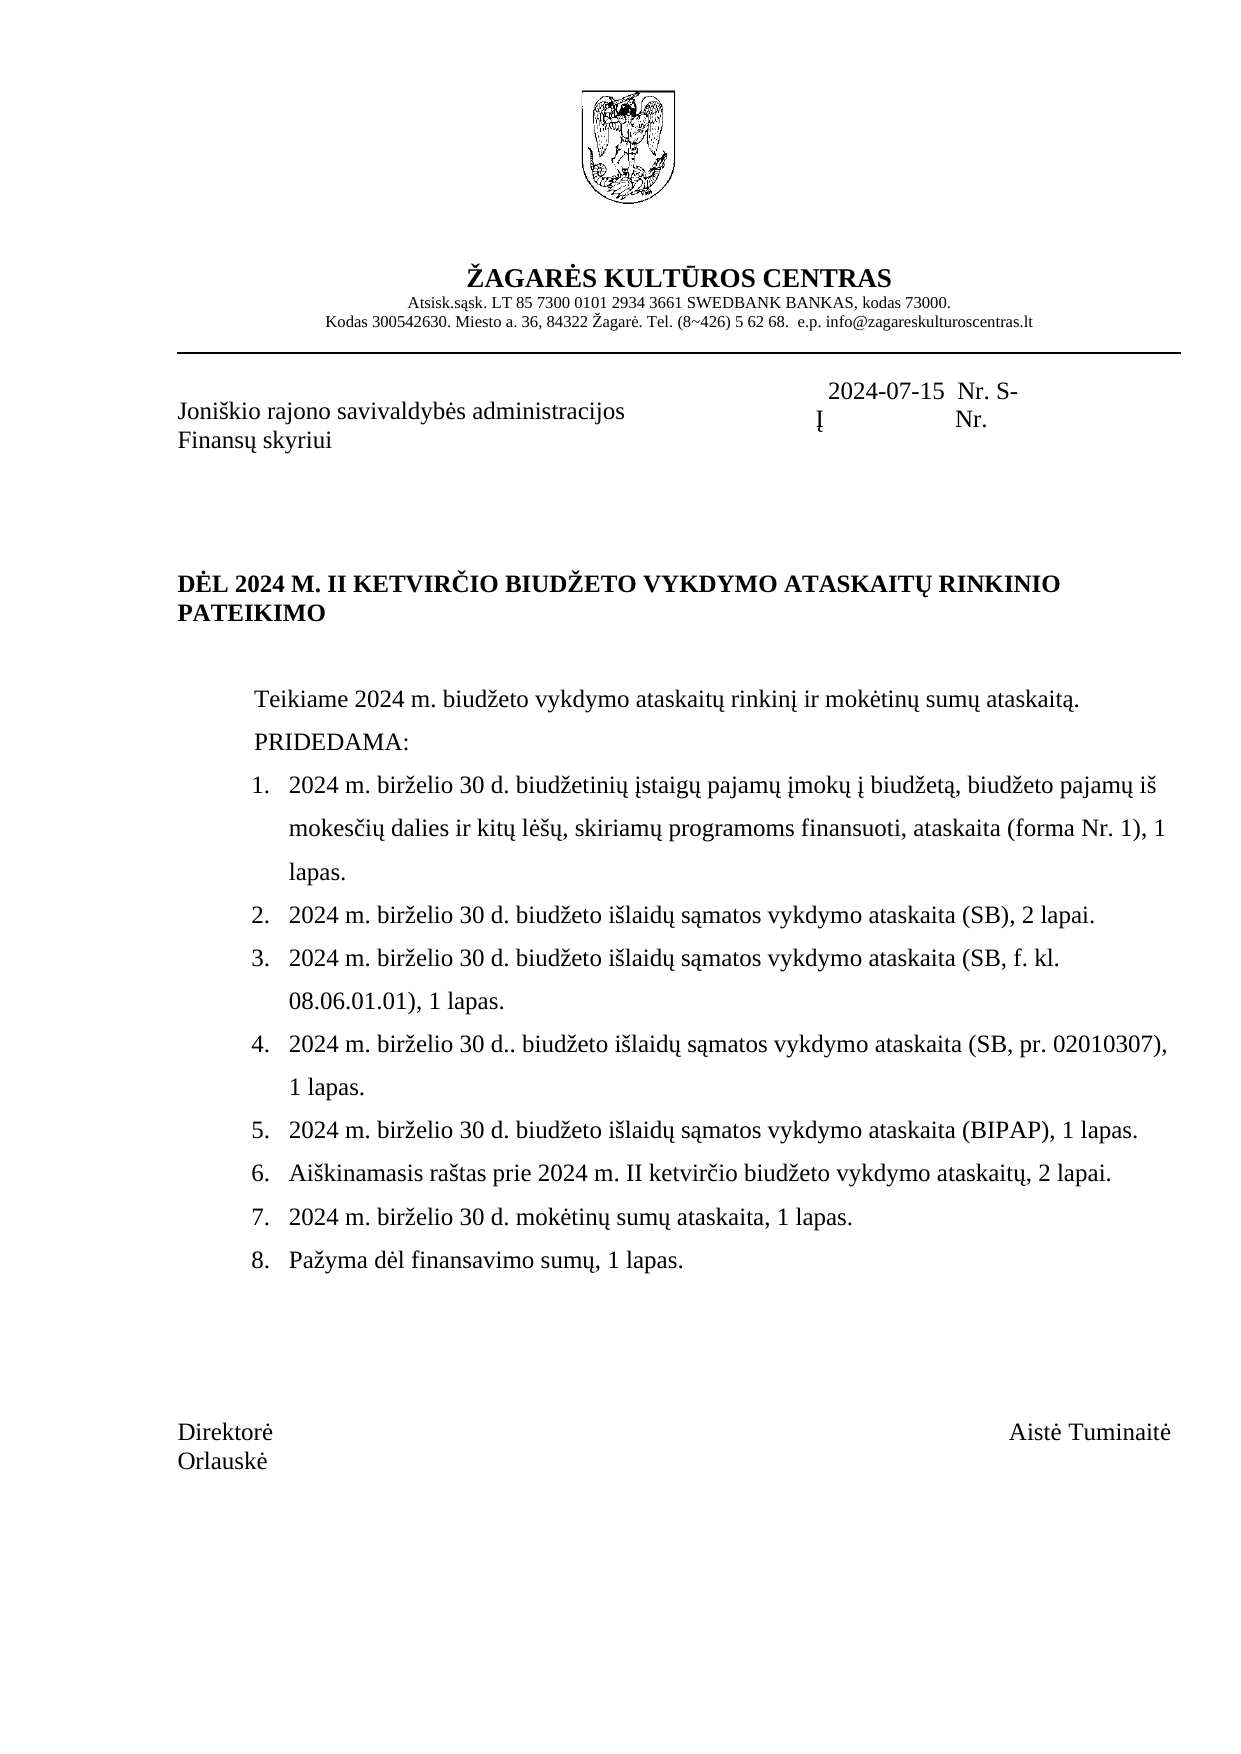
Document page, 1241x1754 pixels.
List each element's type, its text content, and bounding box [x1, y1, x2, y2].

text ŽAGARĖS KULTŪROS CENTRAS [177, 262, 1181, 293]
text Teikiame 2024 m. biudžeto vykdymo ataskaitų rinkinį ir mokėtinų sumų ataskaitą. [177, 684, 1181, 713]
list 2024 m. birželio 30 d.. biudžeto išlaidų sąmatos vykdymo ataskaita (SB, pr. 02010307), 1 lapas. [251, 1029, 1181, 1101]
text Direktorė Aistė Tuminaitė Orlauskė [177, 1417, 1181, 1475]
list 2024 m. birželio 30 d. biudžeto išlaidų sąmatos vykdymo ataskaita (SB), 2 lapai. [251, 900, 1181, 928]
list Pažyma dėl finansavimo sumų, 1 lapas. [251, 1245, 1181, 1273]
text DĖL 2024 M. II KETVIRČIO BIUDŽETO VYKDYMO ATASKAITŲ RINKINIO PATEIKIMO [177, 569, 1181, 627]
list Aiškinamasis raštas prie 2024 m. II ketvirčio biudžeto vykdymo ataskaitų, 2 lapai. [251, 1158, 1181, 1187]
text Kodas 300542630. Miesto a. 36, 84322 Žagarė. Tel. (8~426) 5 62 68. e.p. info@zagareskulturoscentras.lt [177, 312, 1181, 331]
picture [581, 88, 675, 205]
list 2024 m. birželio 30 d. mokėtinų sumų ataskaita, 1 lapas. [251, 1202, 1181, 1230]
text Atsisk.sąsk. lT 85 7300 0101 2934 3661 Swedbank bankas, kodas 73000. [177, 293, 1181, 312]
list 2024 m. birželio 30 d. biudžeto išlaidų sąmatos vykdymo ataskaita (BIPAP), 1 lapas. [251, 1115, 1181, 1144]
list 2024 m. birželio 30 d. biudžetinių įstaigų pajamų įmokų į biudžetą, biudžeto pajamų iš mokesčių dalies ir kitų lėšų, skiriamų programoms finansuoti, ataskaita (forma Nr. 1), 1 lapas. [251, 770, 1181, 885]
list 2024 m. birželio 30 d. biudžeto išlaidų sąmatos vykdymo ataskaita (SB, f. kl. 08.06.01.01), 1 lapas. [251, 943, 1181, 1015]
text PRIDEDAMA: [177, 727, 1181, 756]
